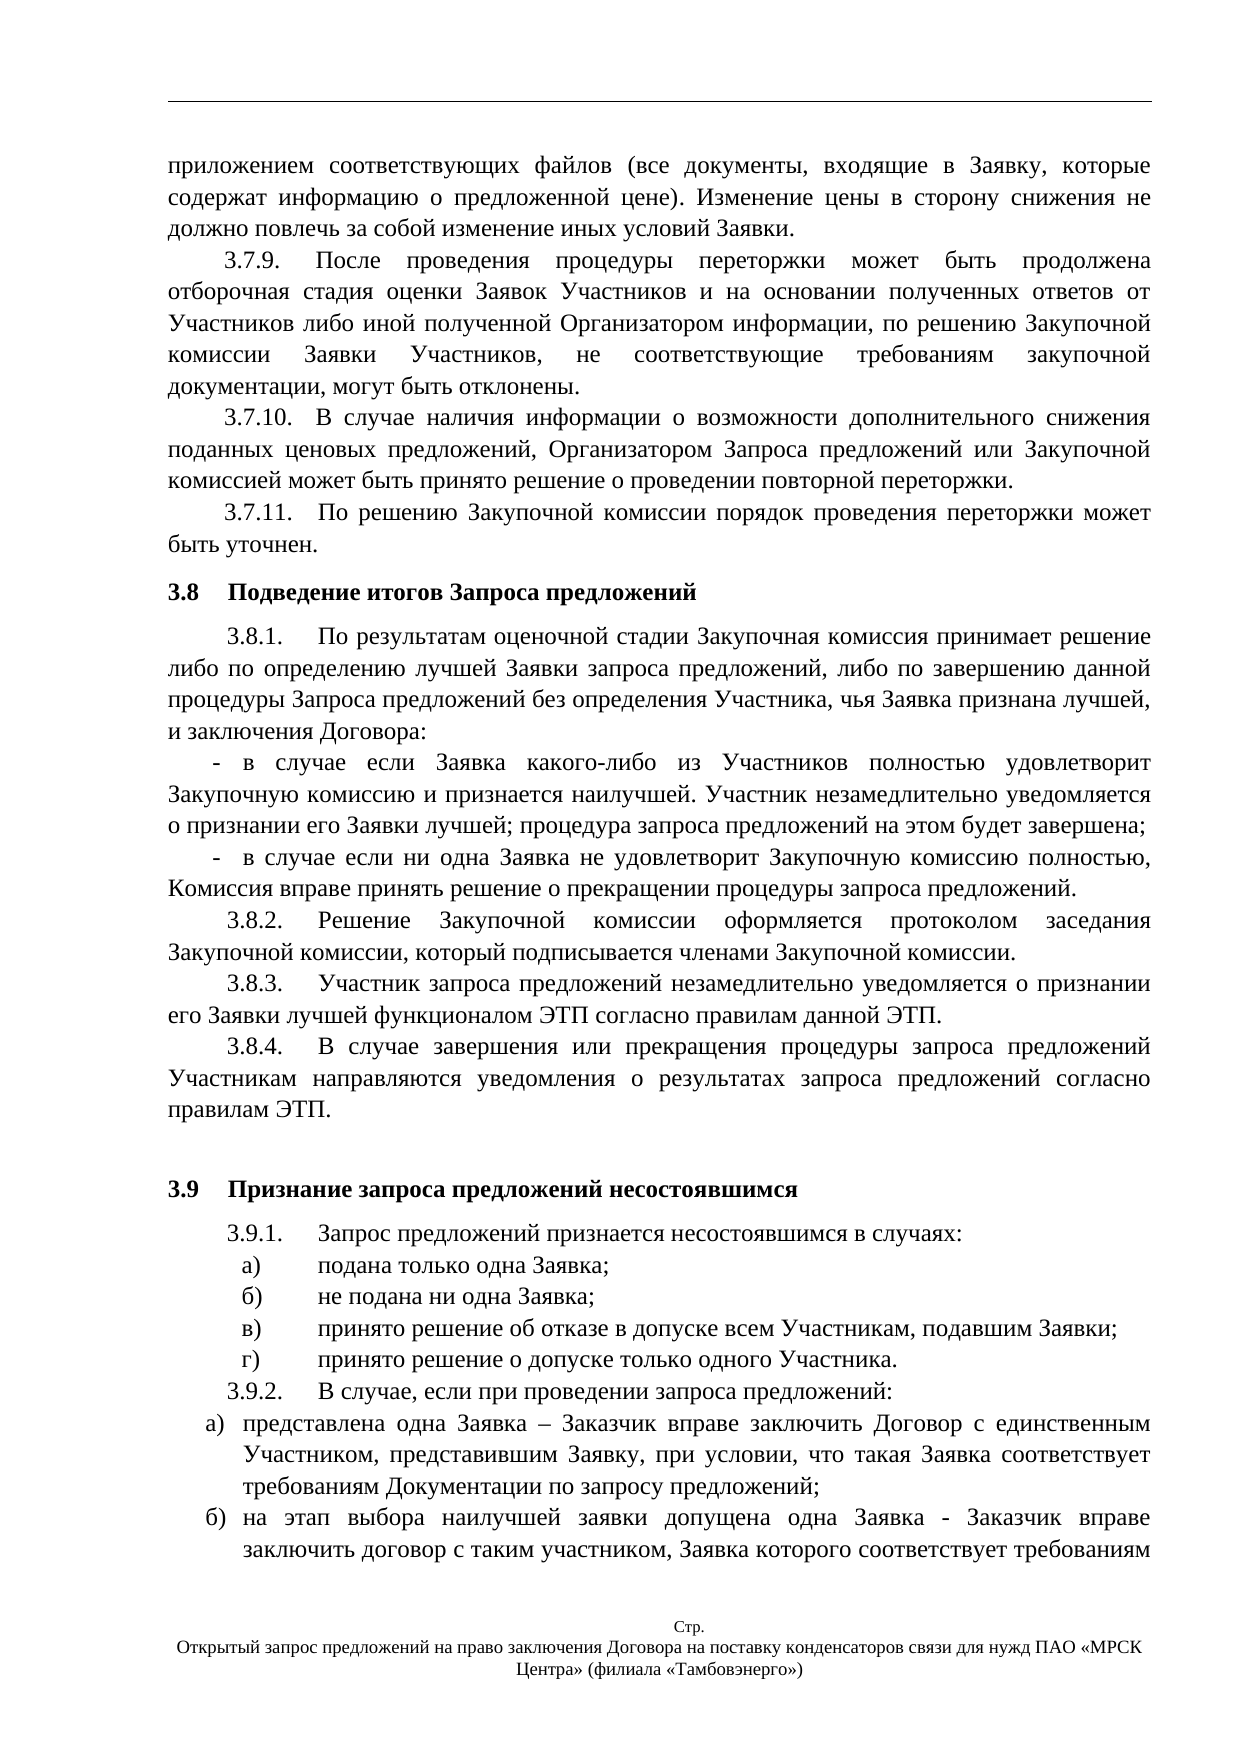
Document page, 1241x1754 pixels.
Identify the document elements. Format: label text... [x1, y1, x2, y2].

list По решению Закупочной комиссии порядок проведения переторжки может быть уточнен. [168, 497, 1152, 557]
subtitle Признание запроса предложений несостоявшимся [168, 1174, 1152, 1203]
list в случае если ни одна Заявка не удовлетворит Закупочную комиссию полностью, Комиссия вправе принять решение о прекращении процедуры запроса предложений. [168, 842, 1152, 902]
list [168, 150, 1152, 242]
list В случае наличия информации о возможности дополнительного снижения поданных ценовых предложений, Организатором Запроса предложений или Закупочной комиссией может быть принято решение о проведении повторной переторжки. [168, 402, 1152, 494]
list Запрос предложений признается несостоявшимся в случаях: [168, 1218, 1152, 1247]
list принято решение о допуске только одного Участника. [168, 1344, 1152, 1373]
list Решение Закупочной комиссии оформляется протоколом заседания Закупочной комиссии, который подписывается членами Закупочной комиссии. [168, 905, 1152, 965]
list принято решение об отказе в допуске всем Участникам, подавшим Заявки; [168, 1313, 1152, 1342]
list После проведения процедуры переторжки может быть продолжена отборочная стадия оценки Заявок Участников и на основании полученных ответов от Участников либо иной полученной Организатором информации, по решению Закупочной комиссии Заявки Участников, не соответствующие требованиям закупочной документации, могут быть отклонены. [168, 245, 1152, 400]
list не подана ни одна Заявка; [168, 1281, 1152, 1310]
list По результатам оценочной стадии Закупочная комиссия принимает решение либо по определению лучшей Заявки запроса предложений, либо по завершению данной процедуры Запроса предложений без определения Участника, чья Заявка признана лучшей, и заключения Договора: [168, 621, 1152, 744]
list В случае, если при проведении запроса предложений: [168, 1376, 1152, 1405]
list представлена одна Заявка – Заказчик вправе заключить Договор с единственным Участником, представившим Заявку, при условии, что такая Заявка соответствует требованиям Документации по запросу предложений; [205, 1408, 1152, 1499]
list В случае завершения или прекращения процедуры запроса предложений Участникам направляются уведомления о результатах запроса предложений согласно правилам ЭТП. [168, 1031, 1152, 1123]
list в случае если Заявка какого-либо из Участников полностью удовлетворит Закупочную комиссию и признается наилучшей. Участник незамедлительно уведомляется о признании его Заявки лучшей; процедура запроса предложений на этом будет завершена; [168, 747, 1152, 839]
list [205, 1502, 1152, 1563]
subtitle Подведение итогов Запроса предложений [168, 577, 1152, 606]
list Участник запроса предложений незамедлительно уведомляется о признании его Заявки лучшей функционалом ЭТП согласно правилам данной ЭТП. [168, 968, 1152, 1028]
list подана только одна Заявка; [168, 1250, 1152, 1279]
